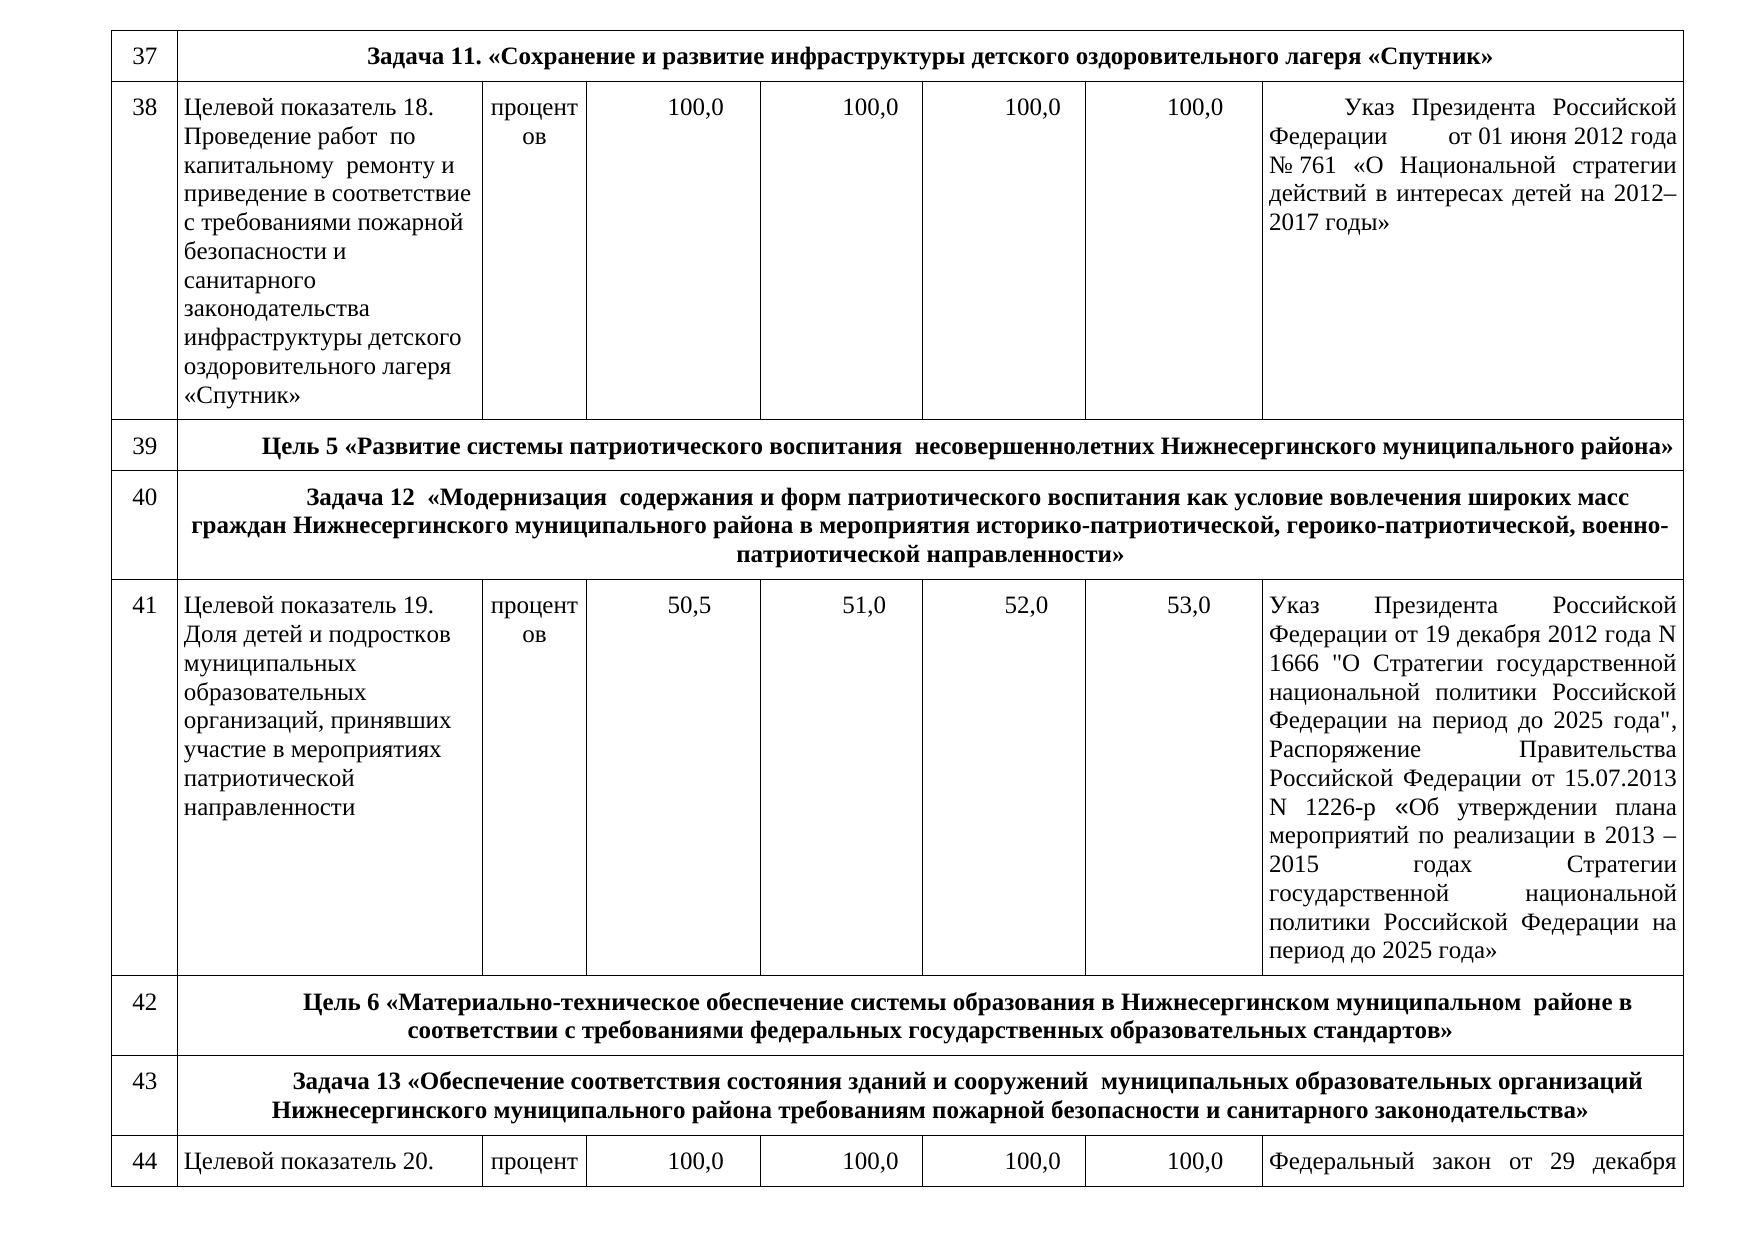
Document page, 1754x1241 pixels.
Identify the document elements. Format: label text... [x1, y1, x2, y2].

table_cell Задача 11. «Сохранение и развитие инфраструктуры детского оздоровительного лагеря «Спутник» [178, 31, 1683, 81]
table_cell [178, 1136, 482, 1186]
table_cell 37 [112, 31, 177, 81]
table_cell 53,0 [1086, 580, 1262, 975]
table_cell процентов [483, 580, 586, 975]
table_cell 100,0 [1086, 1136, 1262, 1186]
table_cell процентов [483, 82, 586, 419]
table_cell 100,0 [761, 82, 922, 419]
table_cell 40 [112, 471, 177, 579]
table_cell 39 [112, 420, 177, 470]
table_cell 43 [112, 1056, 177, 1134]
table_cell 100,0 [587, 1136, 760, 1186]
table_cell 41 [112, 580, 177, 975]
table_cell Целевой показатель 18. Проведение работ по капитальному ремонту и приведение в соответствие с требованиями пожарной безопасности и санитарного законодательства инфраструктуры детского оздоровительного лагеря «Спутник» [178, 82, 482, 419]
table_cell 100,0 [761, 1136, 922, 1186]
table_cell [1263, 1136, 1683, 1186]
table_cell 100,0 [923, 82, 1085, 419]
table_cell 51,0 [761, 580, 922, 975]
table_cell 42 [112, 976, 177, 1055]
table_cell 52,0 [923, 580, 1085, 975]
table_cell процентов [483, 1136, 586, 1186]
table_cell Указ Президента Российской Федерации от 19 декабря 2012 года N 1666 "О Стратегии государственной национальной политики Российской Федерации на период до 2025 года", Распоряжение Правительства Российской Федерации от 15.07.2013 N 1226-р «Об утверждении плана мероприятий по реализации в 2013 – 2015 годах Стратегии государственной национальной политики Российской Федерации на период до 2025 года» [1263, 580, 1683, 975]
table_cell Задача 13 «Обеспечение соответствия состояния зданий и сооружений муниципальных образовательных организаций Нижнесергинского муниципального района требованиям пожарной безопасности и санитарного законодательства» [178, 1056, 1683, 1134]
table_cell Целевой показатель 19. Доля детей и подростков муниципальных образовательных организаций, принявших участие в мероприятиях патриотической направленности [178, 580, 482, 975]
table_cell 100,0 [587, 82, 760, 419]
table_cell 100,0 [1086, 82, 1262, 419]
table_cell Цель 5 «Развитие системы патриотического воспитания несовершеннолетних Нижнесергинского муниципального района» [178, 420, 1683, 470]
table_cell Цель 6 «Материально-техническое обеспечение системы образования в Нижнесергинском муниципальном районе в соответствии с требованиями федеральных государственных образовательных стандартов» [178, 976, 1683, 1055]
table_cell Задача 12 «Модернизация содержания и форм патриотического воспитания как условие вовлечения широких масс граждан Нижнесергинского муниципального района в мероприятия историко-патриотической, героико-патриотической, военно-патриотической направленности» [178, 471, 1683, 579]
table_cell Указ Президента Российской Федерации от 01 июня 2012 года № 761 «О Национальной стратегии действий в интересах детей на 2012–2017 годы» [1263, 82, 1683, 419]
table_cell 100,0 [923, 1136, 1085, 1186]
table_cell 38 [112, 82, 177, 419]
table_cell 50,5 [587, 580, 760, 975]
table_cell 44 [112, 1136, 177, 1186]
